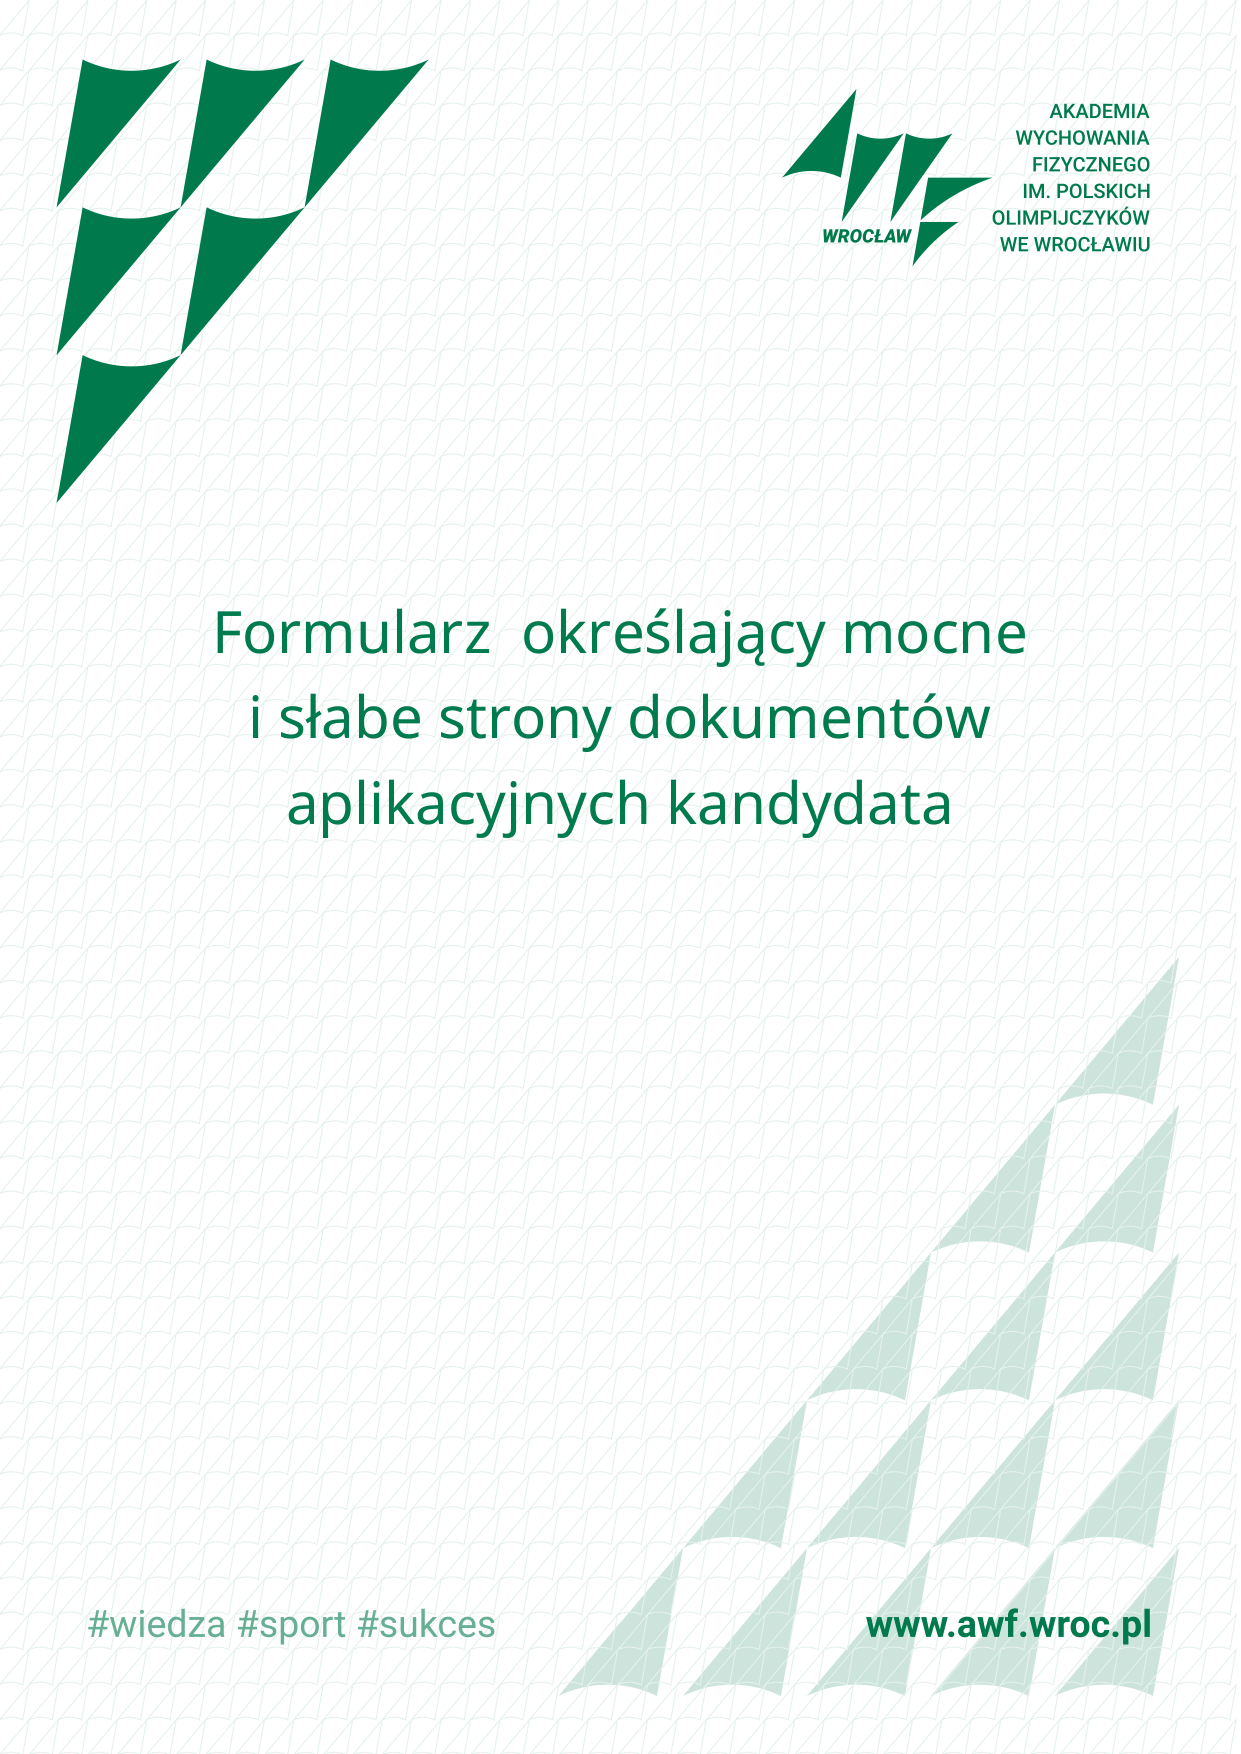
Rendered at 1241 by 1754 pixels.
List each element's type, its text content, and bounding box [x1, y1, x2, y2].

picture [0, 0, 1240, 1754]
text Formularz określający mocne i słabe strony dokumentów aplikacyjnych kandydata [148, 591, 1092, 842]
